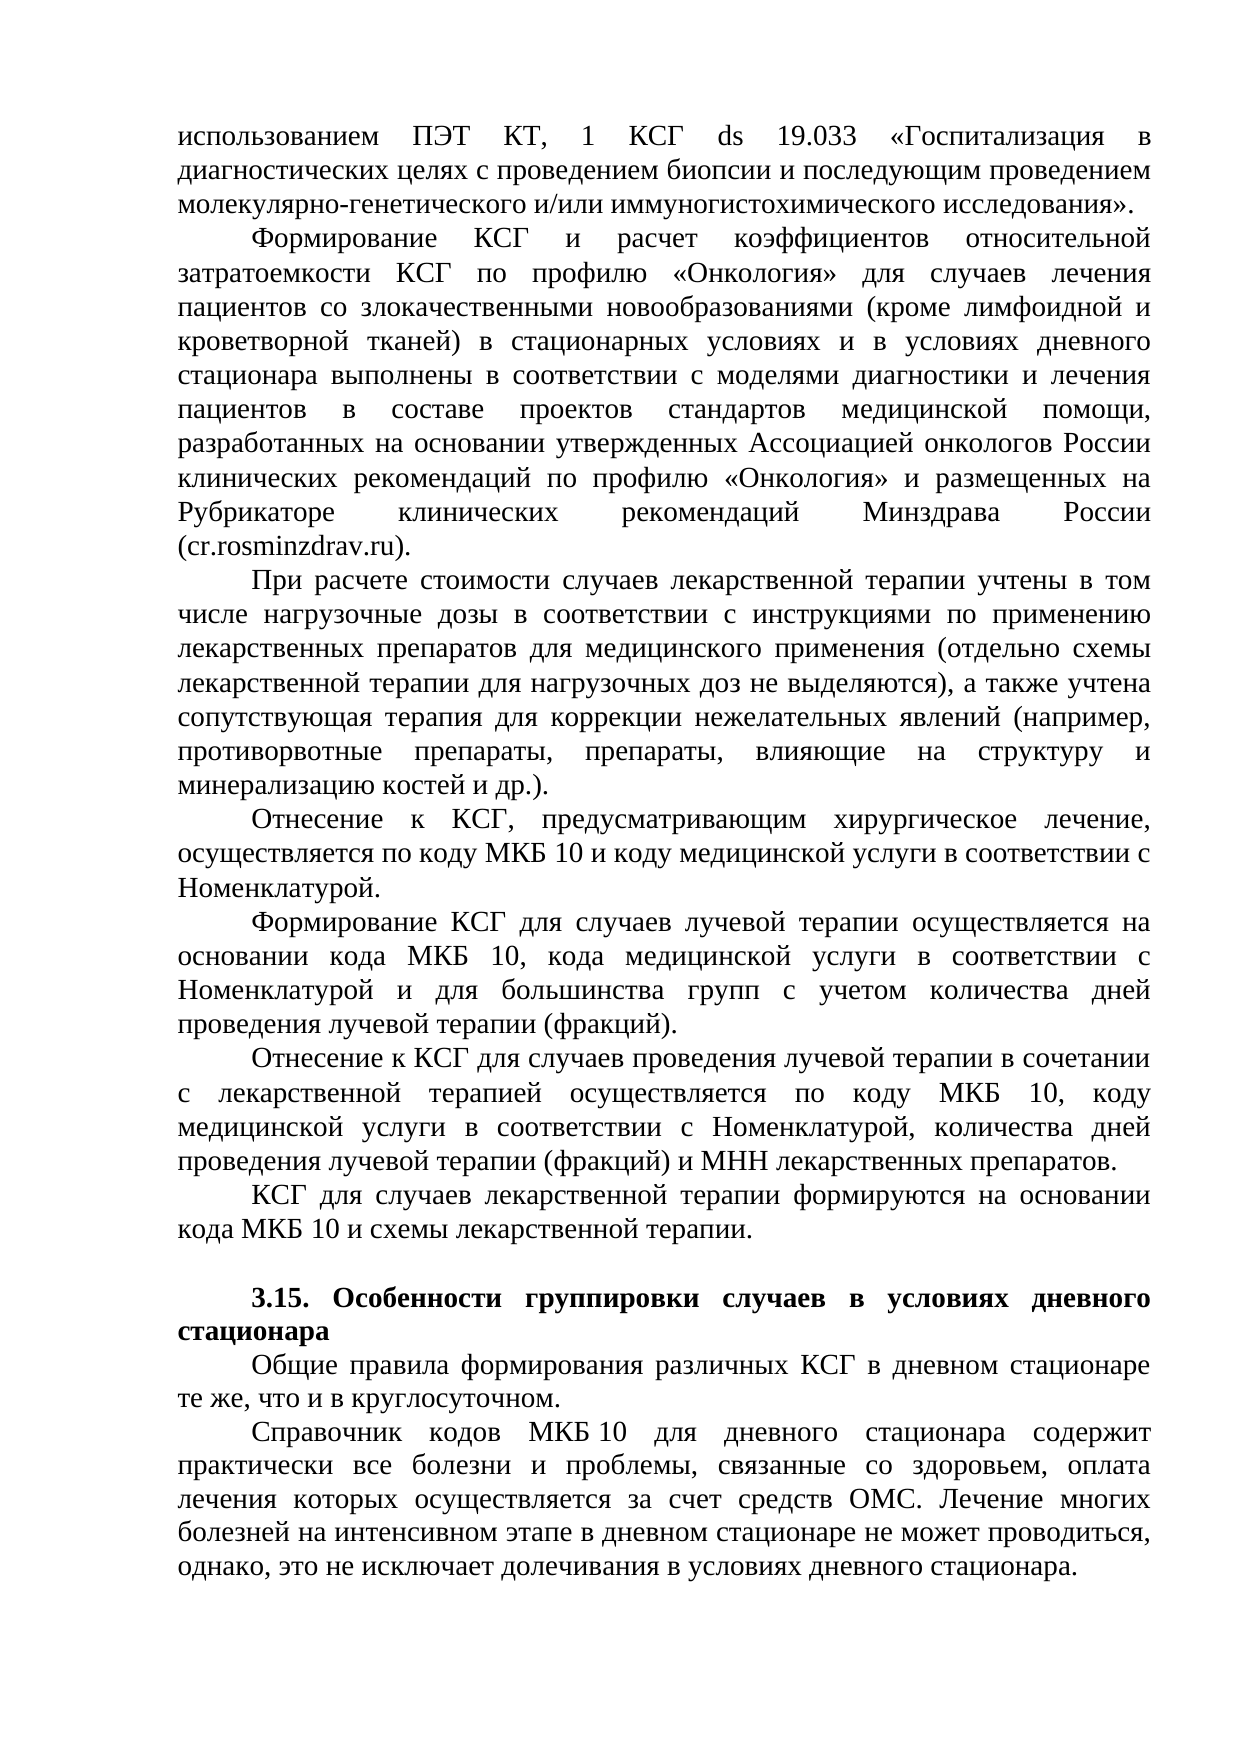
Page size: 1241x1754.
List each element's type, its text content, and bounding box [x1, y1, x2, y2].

text Справочник кодов МКБ 10 для дневного стационара содержит практически все болезни и проблемы, связанные со здоровьем, оплата лечения которых осуществляется за счет средств ОМС. Лечение многих болезней на интенсивном этапе в дневном стационаре не может проводиться, однако, это не исключает долечивания в условиях дневного стационара. [177, 1414, 1152, 1582]
subtitle 3.15. Особенности группировки случаев в условиях дневного стационара [177, 1280, 1152, 1347]
text Отнесение к КСГ для случаев проведения лучевой терапии в сочетании с лекарственной терапией осуществляется по коду МКБ 10, коду медицинской услуги в соответствии с Номенклатурой, количества дней проведения лучевой терапии (фракций) и МНН лекарственных препаратов. [177, 1041, 1152, 1177]
text КСГ для случаев лекарственной терапии формируются на основании кода МКБ 10 и схемы лекарственной терапии. [177, 1177, 1152, 1245]
text Отнесение к КСГ, предусматривающим хирургическое лечение, осуществляется по коду МКБ 10 и коду медицинской услуги в соответствии с Номенклатурой. [177, 801, 1152, 903]
text Общие правила формирования различных КСГ в дневном стационаре те же, что и в круглосуточном. [177, 1347, 1152, 1414]
text Формирование КСГ и расчет коэффициентов относительной затратоемкости КСГ по профилю «Онкология» для случаев лечения пациентов со злокачественными новообразованиями (кроме лимфоидной и кроветворной тканей) в стационарных условиях и в условиях дневного стационара выполнены в соответствии с моделями диагностики и лечения пациентов в составе проектов стандартов медицинской помощи, разработанных на основании утвержденных Ассоциацией онкологов России клинических рекомендаций по профилю «Онкология» и размещенных на Рубрикаторе клинических рекомендаций Минздрава России (cr.rosminzdrav.ru). [177, 221, 1152, 562]
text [177, 118, 1152, 220]
text Формирование КСГ для случаев лучевой терапии осуществляется на основании кода МКБ 10, кода медицинской услуги в соответствии с Номенклатурой и для большинства групп с учетом количества дней проведения лучевой терапии (фракций). [177, 904, 1152, 1040]
text При расчете стоимости случаев лекарственной терапии учтены в том числе нагрузочные дозы в соответствии с инструкциями по применению лекарственных препаратов для медицинского применения (отдельно схемы лекарственной терапии для нагрузочных доз не выделяются), а также учтена сопутствующая терапия для коррекции нежелательных явлений (например, противорвотные препараты, препараты, влияющие на структуру и минерализацию костей и др.). [177, 562, 1152, 801]
